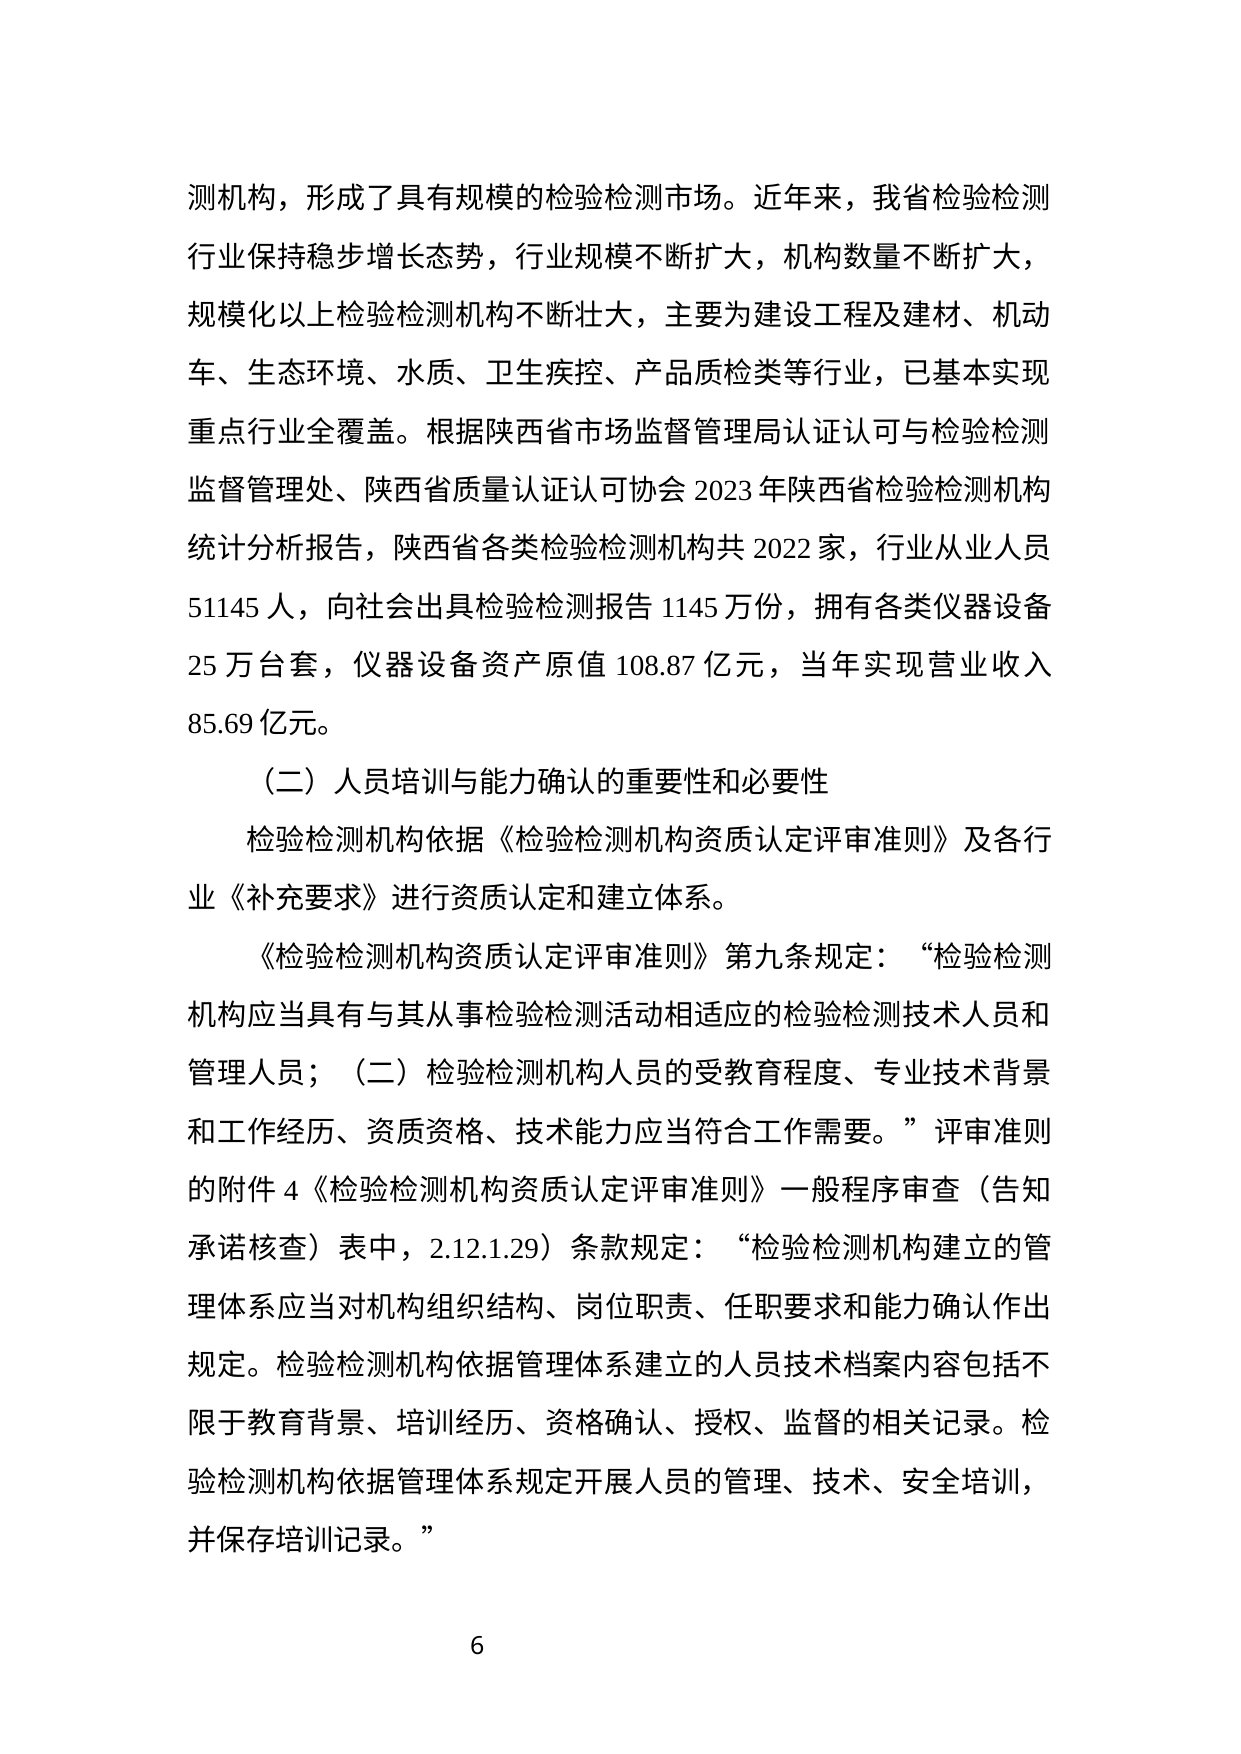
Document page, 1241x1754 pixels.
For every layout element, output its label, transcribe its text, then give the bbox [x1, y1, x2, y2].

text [187, 162, 1053, 745]
text 检验检测机构依据《检验检测机构资质认定评审准则》及各行业《补充要求》进行资质认定和建立体系。 [187, 804, 1053, 920]
text （二）人员培训与能力确认的重要性和必要性 [187, 745, 1053, 804]
text 《检验检测机构资质认定评审准则》第九条规定：“检验检测机构应当具有与其从事检验检测活动相适应的检验检测技术人员和管理人员；（二）检验检测机构人员的受教育程度、专业技术背景和工作经历、资质资格、技术能力应当符合工作需要。”评审准则的附件4《检验检测机构资质认定评审准则》一般程序审查（告知承诺核查）表中，2.12.1.29）条款规定：“检验检测机构建立的管理体系应当对机构组织结构、岗位职责、任职要求和能力确认作出规定。检验检测机构依据管理体系建立的人员技术档案内容包括不限于教育背景、培训经历、资格确认、授权、监督的相关记录。检验检测机构依据管理体系规定开展人员的管理、技术、安全培训，并保存培训记录。” [187, 920, 1053, 1562]
